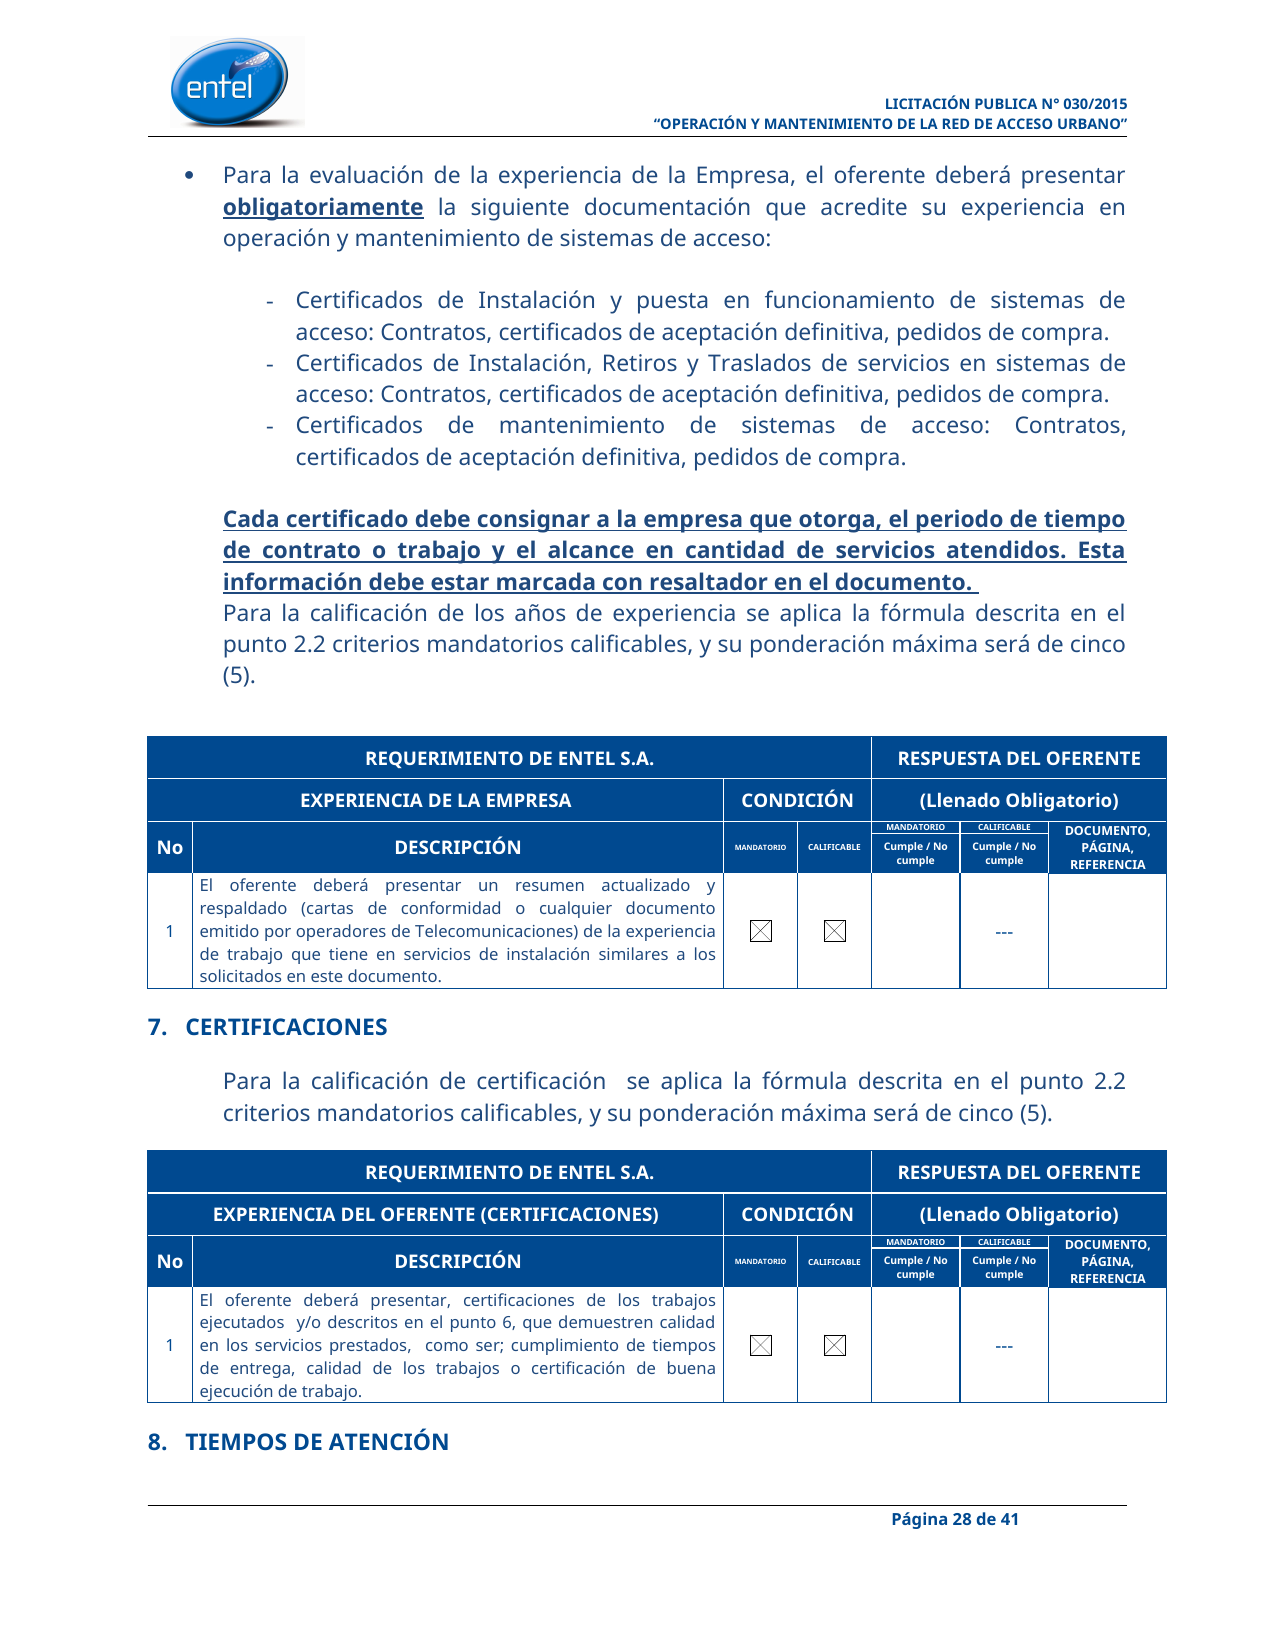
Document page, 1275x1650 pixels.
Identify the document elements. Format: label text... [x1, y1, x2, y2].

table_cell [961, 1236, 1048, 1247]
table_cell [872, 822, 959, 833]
list Certificados de Instalación, Retiros y Traslados de servicios en sistemas de acceso: Contratos, certificados de aceptación definitiva, pedidos de compra. [266, 347, 1127, 409]
text Cada certificado debe consignar a la empresa que otorga, el periodo de tiempo de contrato o trabajo y el alcance en cantidad de servicios atendidos. Esta información debe estar marcada con resaltador en el documento. [223, 503, 1127, 530]
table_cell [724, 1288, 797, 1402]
list CERTIFICACIONES [148, 1011, 1127, 1042]
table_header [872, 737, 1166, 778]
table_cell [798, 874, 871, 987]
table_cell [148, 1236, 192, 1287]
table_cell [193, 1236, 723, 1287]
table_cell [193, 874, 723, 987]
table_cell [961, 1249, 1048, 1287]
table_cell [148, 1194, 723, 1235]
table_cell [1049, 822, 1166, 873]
list Certificados de Instalación y puesta en funcionamiento de sistemas de acceso: Contratos, certificados de aceptación definitiva, pedidos de compra. [266, 284, 1127, 347]
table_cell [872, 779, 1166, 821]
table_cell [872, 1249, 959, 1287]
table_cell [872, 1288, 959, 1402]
list Para la evaluación de la experiencia de la Empresa, el oferente deberá presentar obligatoriamente la siguiente documentación que acredite su experiencia en operación y mantenimiento de sistemas de acceso: [185, 159, 1127, 253]
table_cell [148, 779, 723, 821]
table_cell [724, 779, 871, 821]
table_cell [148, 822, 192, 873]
picture [170, 36, 305, 128]
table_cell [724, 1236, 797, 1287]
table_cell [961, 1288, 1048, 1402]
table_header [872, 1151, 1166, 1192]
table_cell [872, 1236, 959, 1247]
list Certificados de mantenimiento de sistemas de acceso: Contratos, certificados de aceptación definitiva, pedidos de compra. [266, 409, 1127, 472]
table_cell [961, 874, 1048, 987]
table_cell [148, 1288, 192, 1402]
text Para la calificación de los años de experiencia se aplica la fórmula descrita en el punto 2.2 criterios mandatorios calificables, y su ponderación máxima será de cinco (5). [223, 597, 1127, 691]
list TIEMPOS DE ATENCIÓN [148, 1426, 1127, 1457]
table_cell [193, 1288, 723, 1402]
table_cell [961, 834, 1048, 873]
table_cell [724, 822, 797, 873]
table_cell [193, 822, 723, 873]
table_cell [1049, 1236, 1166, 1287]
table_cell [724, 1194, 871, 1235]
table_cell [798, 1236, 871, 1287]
text Para la calificación de certificación se aplica la fórmula descrita en el punto 2.2 criterios mandatorios calificables, y su ponderación máxima será de cinco (5). [223, 1065, 1127, 1128]
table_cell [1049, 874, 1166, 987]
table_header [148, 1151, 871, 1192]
text Cada certificado debe consignar a la empresa que otorga, el periodo de tiempo de contrato o trabajo y el alcance en cantidad de servicios atendidos. Esta información debe estar marcada con resaltador en el documento. [223, 531, 1127, 561]
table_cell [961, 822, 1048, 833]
text Cada certificado debe consignar a la empresa que otorga, el periodo de tiempo de contrato o trabajo y el alcance en cantidad de servicios atendidos. Esta información debe estar marcada con resaltador en el documento. [223, 563, 1127, 597]
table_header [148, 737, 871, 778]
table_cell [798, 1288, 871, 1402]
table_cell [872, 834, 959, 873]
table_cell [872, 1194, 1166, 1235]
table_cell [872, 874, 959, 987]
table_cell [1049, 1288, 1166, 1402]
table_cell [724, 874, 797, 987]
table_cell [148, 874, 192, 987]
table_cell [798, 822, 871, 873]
